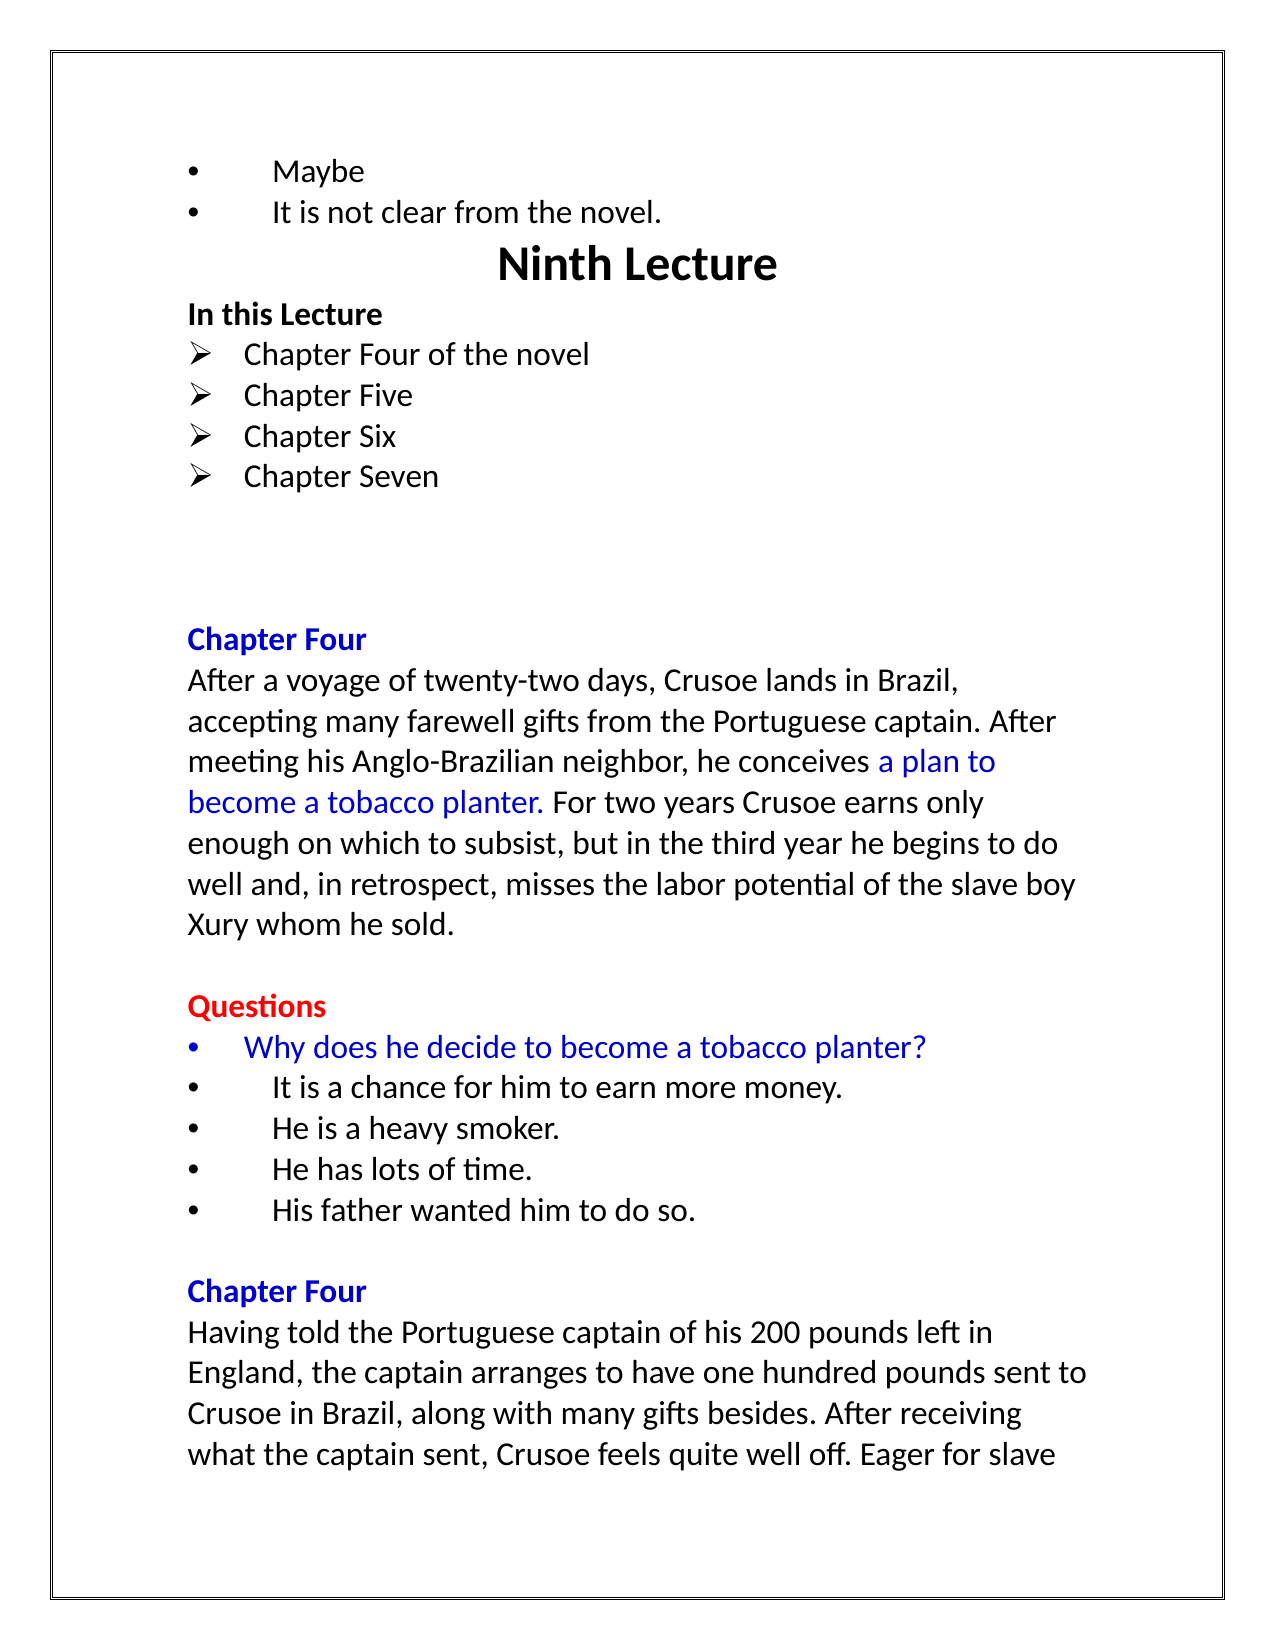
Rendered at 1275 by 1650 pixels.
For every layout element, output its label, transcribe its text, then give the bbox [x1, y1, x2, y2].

text In this Lecture [187, 292, 1087, 333]
list He is a heavy smoker. [187, 1107, 1087, 1148]
list It is a chance for him to earn more money. [187, 1066, 1087, 1107]
list Maybe [187, 150, 1087, 191]
list His father wanted him to do so. [187, 1188, 1087, 1229]
text Chapter Four [187, 1270, 1087, 1311]
list Chapter Six [187, 415, 1087, 455]
list Chapter Seven [187, 455, 1087, 496]
list He has lots of time. [187, 1148, 1087, 1188]
list Chapter Four of the novel [187, 333, 1087, 374]
list Chapter Five [187, 374, 1087, 415]
text Questions [187, 985, 1087, 1026]
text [187, 1311, 1087, 1474]
text Chapter Four [187, 618, 1087, 659]
text Ninth Lecture [187, 231, 1087, 292]
list It is not clear from the novel. [187, 191, 1087, 231]
text After a voyage of twenty-two days, Crusoe lands in Brazil, accepting many farewell gifts from the Portuguese captain. After meeting his Anglo-Brazilian neighbor, he conceives a plan to become a tobacco planter. For two years Crusoe earns only enough on which to subsist, but in the third year he begins to do well and, in retrospect, misses the labor potential of the slave boy Xury whom he sold. [187, 659, 1087, 944]
list Why does he decide to become a tobacco planter? [187, 1026, 1087, 1066]
